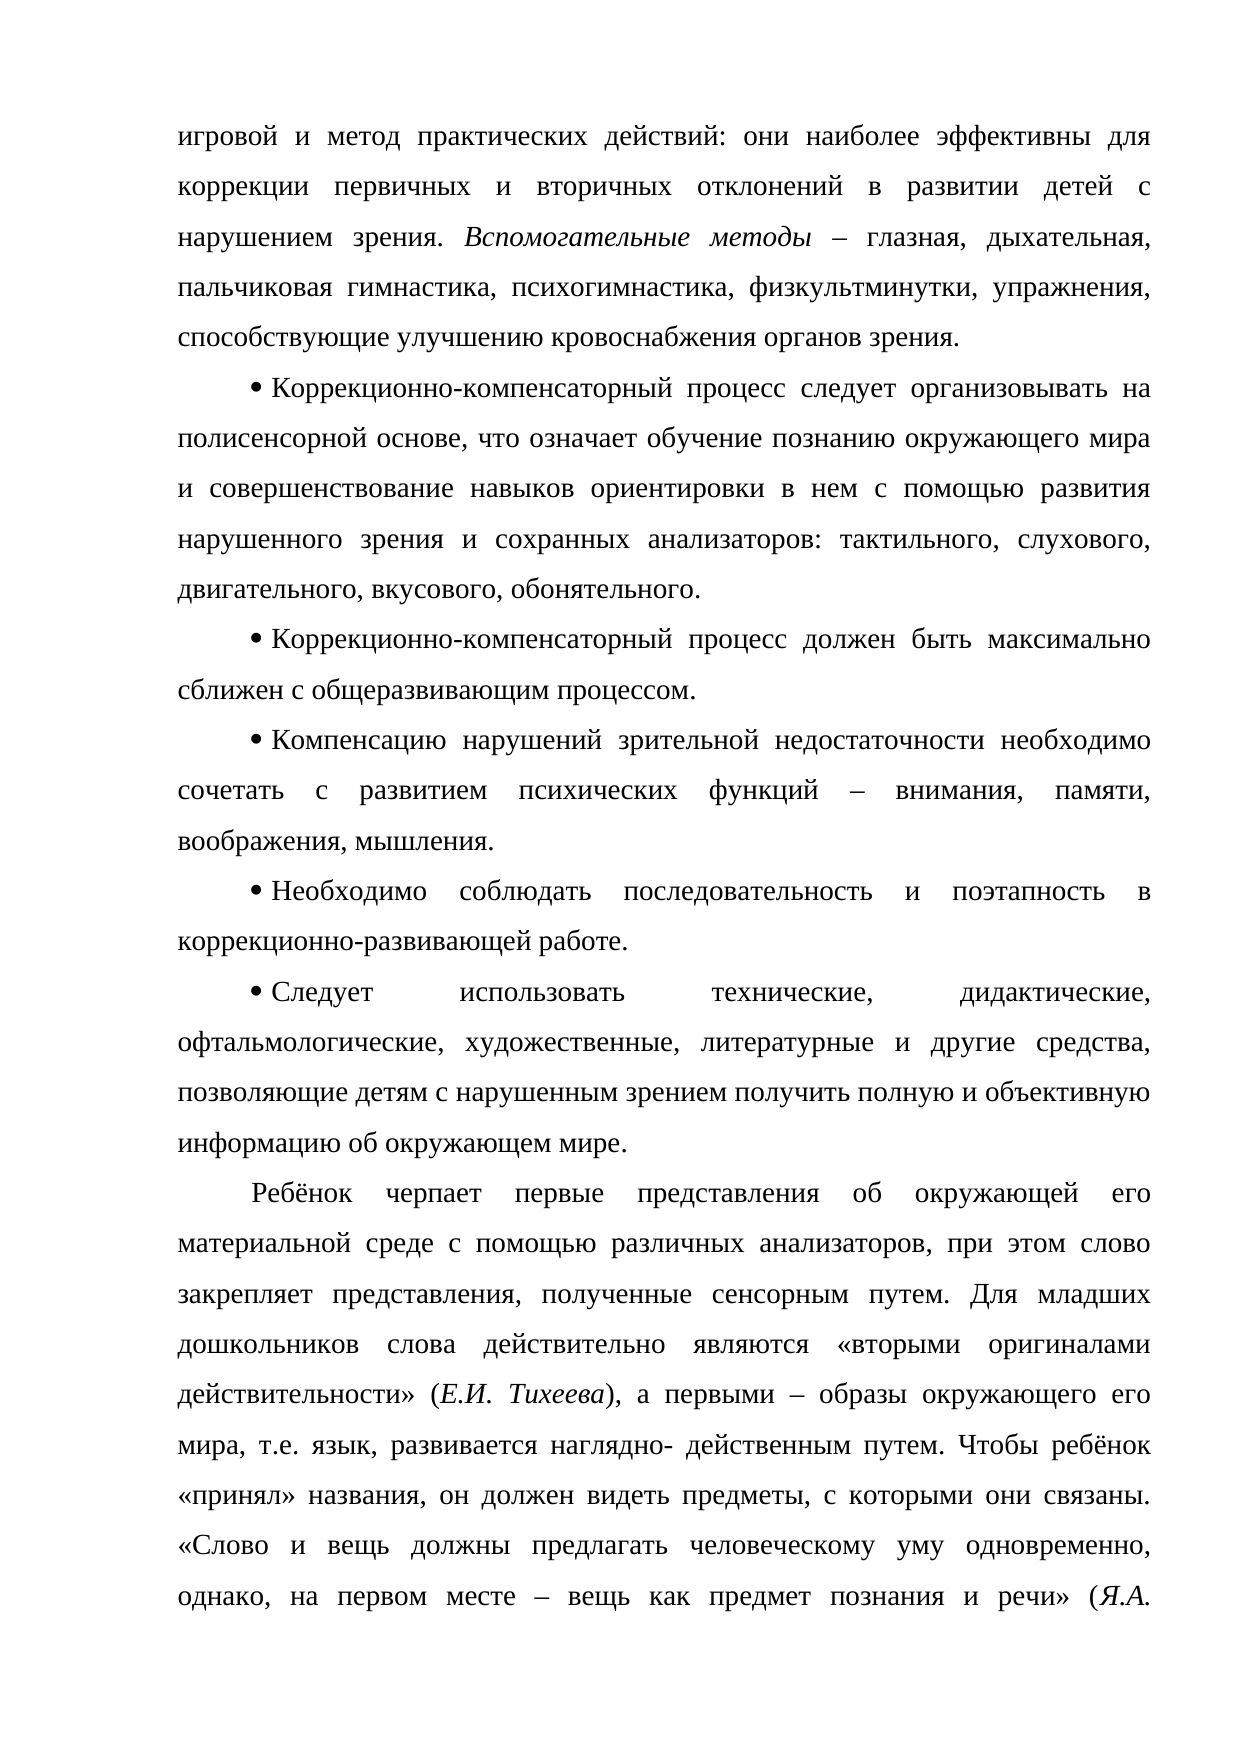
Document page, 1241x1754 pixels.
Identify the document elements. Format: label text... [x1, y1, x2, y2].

list Компенсацию нарушений зрительной недостаточности необходимо сочетать с развитием психических функций – внимания, памяти, воображения, мышления. [177, 722, 1152, 856]
list Коррекционно-компенсаторный процесс должен быть максимально сближен с общеразвивающим процессом. [177, 621, 1152, 705]
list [177, 118, 1152, 353]
list Необходимо соблюдать последовательность и поэтапность в коррекционно-развивающей работе. [177, 873, 1152, 957]
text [177, 1175, 1152, 1611]
list Следует использовать технические, дидактические, офтальмологические, художественные, литературные и другие средства, позволяющие детям с нарушенным зрением получить полную и объективную информацию об окружающем мире. [177, 974, 1152, 1158]
list Коррекционно-компенсаторный процесс следует организовывать на полисенсорной основе, что означает обучение познанию окружающего мира и совершенствование навыков ориентировки в нем с помощью развития нарушенного зрения и сохранных анализаторов: тактильного, слухового, двигательного, вкусового, обонятельного. [177, 370, 1152, 604]
